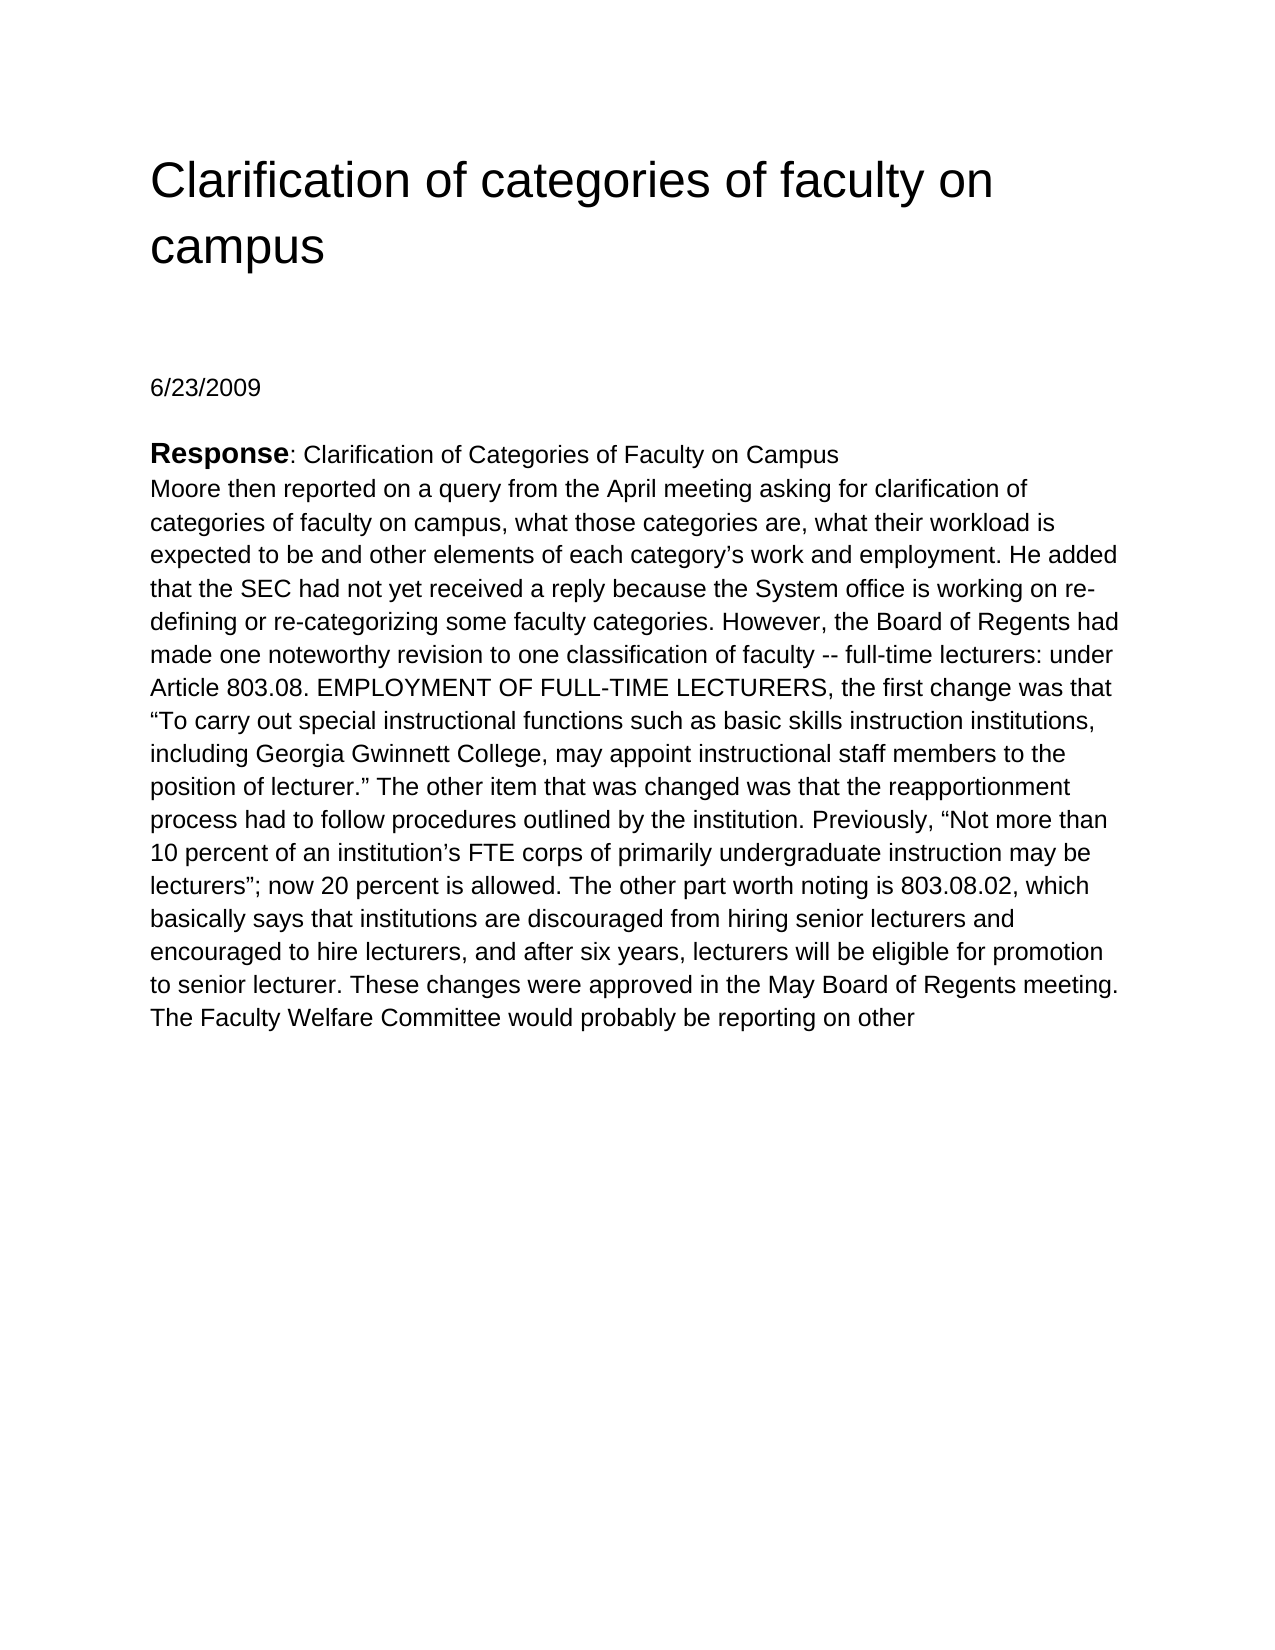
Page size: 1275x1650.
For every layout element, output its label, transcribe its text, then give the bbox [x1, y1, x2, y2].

text 6/23/2009 [150, 373, 1125, 401]
text Moore then reported on a query from the April meeting asking for clarification of categories of faculty on campus, what those categories are, what their workload is expected to be and other elements of each category’s work and employment. He added that the SEC had not yet received a reply because the System office is working on re-defining or re-categorizing some faculty categories. However, the Board of Regents had made one noteworthy revision to one classification of faculty -- full-time lecturers: under Article 803.08. EMPLOYMENT OF FULL-TIME LECTURERS, the first change was that “To carry out special instructional functions such as basic skills instruction institutions, including Georgia Gwinnett College, may appoint instructional staff members to the position of lecturer.” The other item that was changed was that the reapportionment process had to follow procedures outlined by the institution. Previously, “Not more than 10 percent of an institution’s FTE corps of primarily undergraduate instruction may be lecturers”; now 20 percent is allowed. The other part worth noting is 803.08.02, which basically says that institutions are discouraged from hiring senior lecturers and encouraged to hire lecturers, and after six years, lecturers will be eligible for promotion to senior lecturer. These changes were approved in the May Board of Regents meeting. The Faculty Welfare Committee would probably be reporting on other [150, 474, 1125, 1032]
text Response: Clarification of Categories of Faculty on Campus [150, 436, 1125, 469]
text Clarification of categories of faculty on campus [150, 150, 1125, 273]
